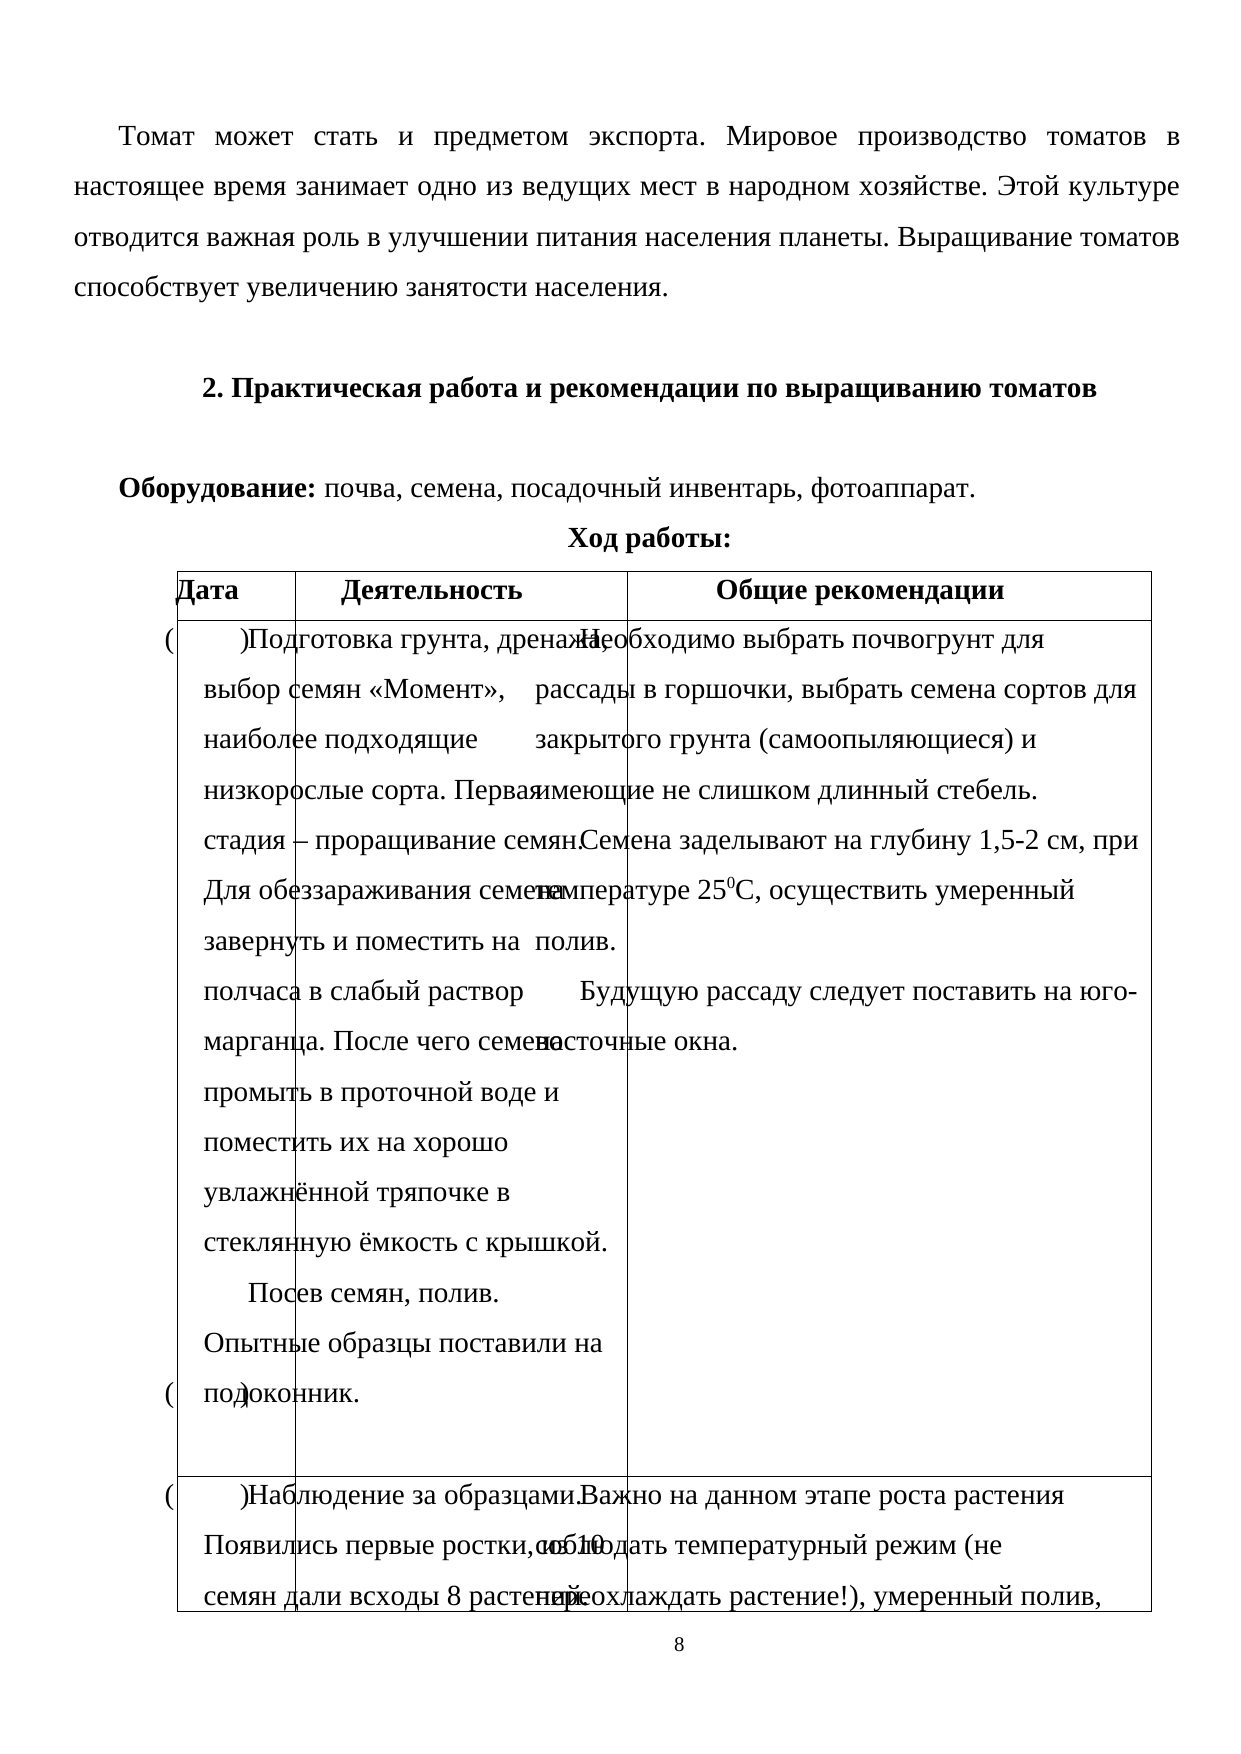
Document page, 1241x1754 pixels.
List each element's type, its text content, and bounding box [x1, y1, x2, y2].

table_header Деятельность [296, 572, 627, 620]
text Ход работы: [74, 521, 1181, 554]
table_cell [296, 1477, 627, 1611]
table_header Общие рекомендации [628, 572, 1151, 620]
table_cell ( ) ( ) [178, 621, 295, 1476]
table_cell ( ) [178, 1477, 295, 1611]
table_header Дата [178, 572, 295, 620]
text Томат может стать и предметом экспорта. Мировое производство томатов в настоящее время занимает одно из ведущих мест в народном хозяйстве. Этой культуре отводится важная роль в улучшении питания населения планеты. Выращивание томатов способствует увеличению занятости населения. [74, 118, 1181, 303]
text Оборудование: почва, семена, посадочный инвентарь, фотоаппарат. [74, 470, 1181, 504]
table_cell Необходимо выбрать почвогрунт для рассады в горшочки, выбрать семена сортов для закрытого грунта (самоопыляющиеся) и имеющие не слишком длинный стебель. Семена заделывают на глубину 1,5-2 см, при температуре 250С, осуществить умеренный полив. Будущую рассаду следует поставить на юго-восточные окна. [628, 621, 1151, 1476]
table_cell Подготовка грунта, дренажа, выбор семян «Момент», наиболее подходящие низкорослые сорта. Первая стадия – проращивание семян. Для обеззараживания семена завернуть и поместить на полчаса в слабый раствор марганца. После чего семена промыть в проточной воде и поместить их на хорошо увлажнённой тряпочке в стеклянную ёмкость с крышкой. Посев семян, полив. Опытные образцы поставили на подоконник. [296, 621, 627, 1476]
text 2. Практическая работа и рекомендации по выращиванию томатов [74, 370, 1181, 403]
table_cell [628, 1477, 1151, 1611]
